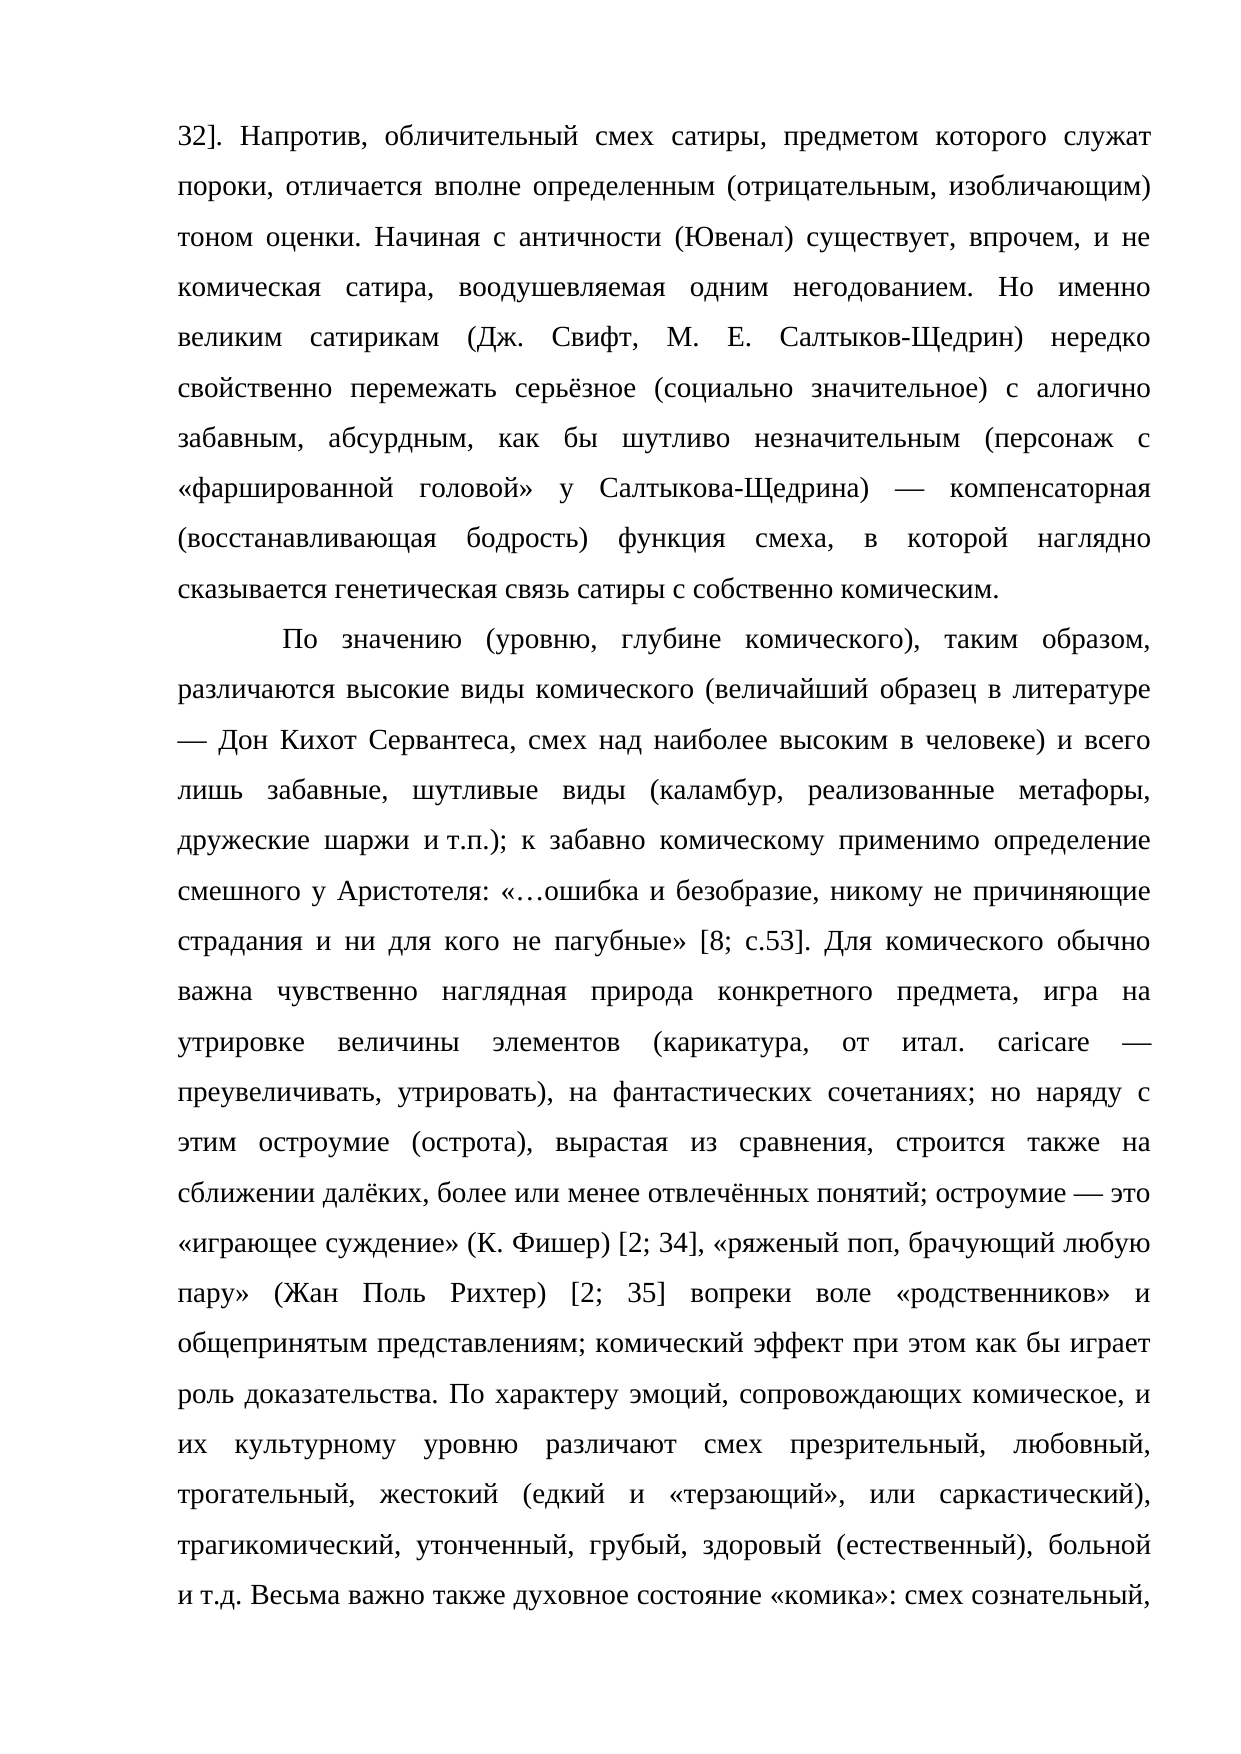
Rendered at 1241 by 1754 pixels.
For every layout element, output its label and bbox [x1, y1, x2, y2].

text [177, 118, 1152, 604]
text [177, 621, 1152, 1611]
